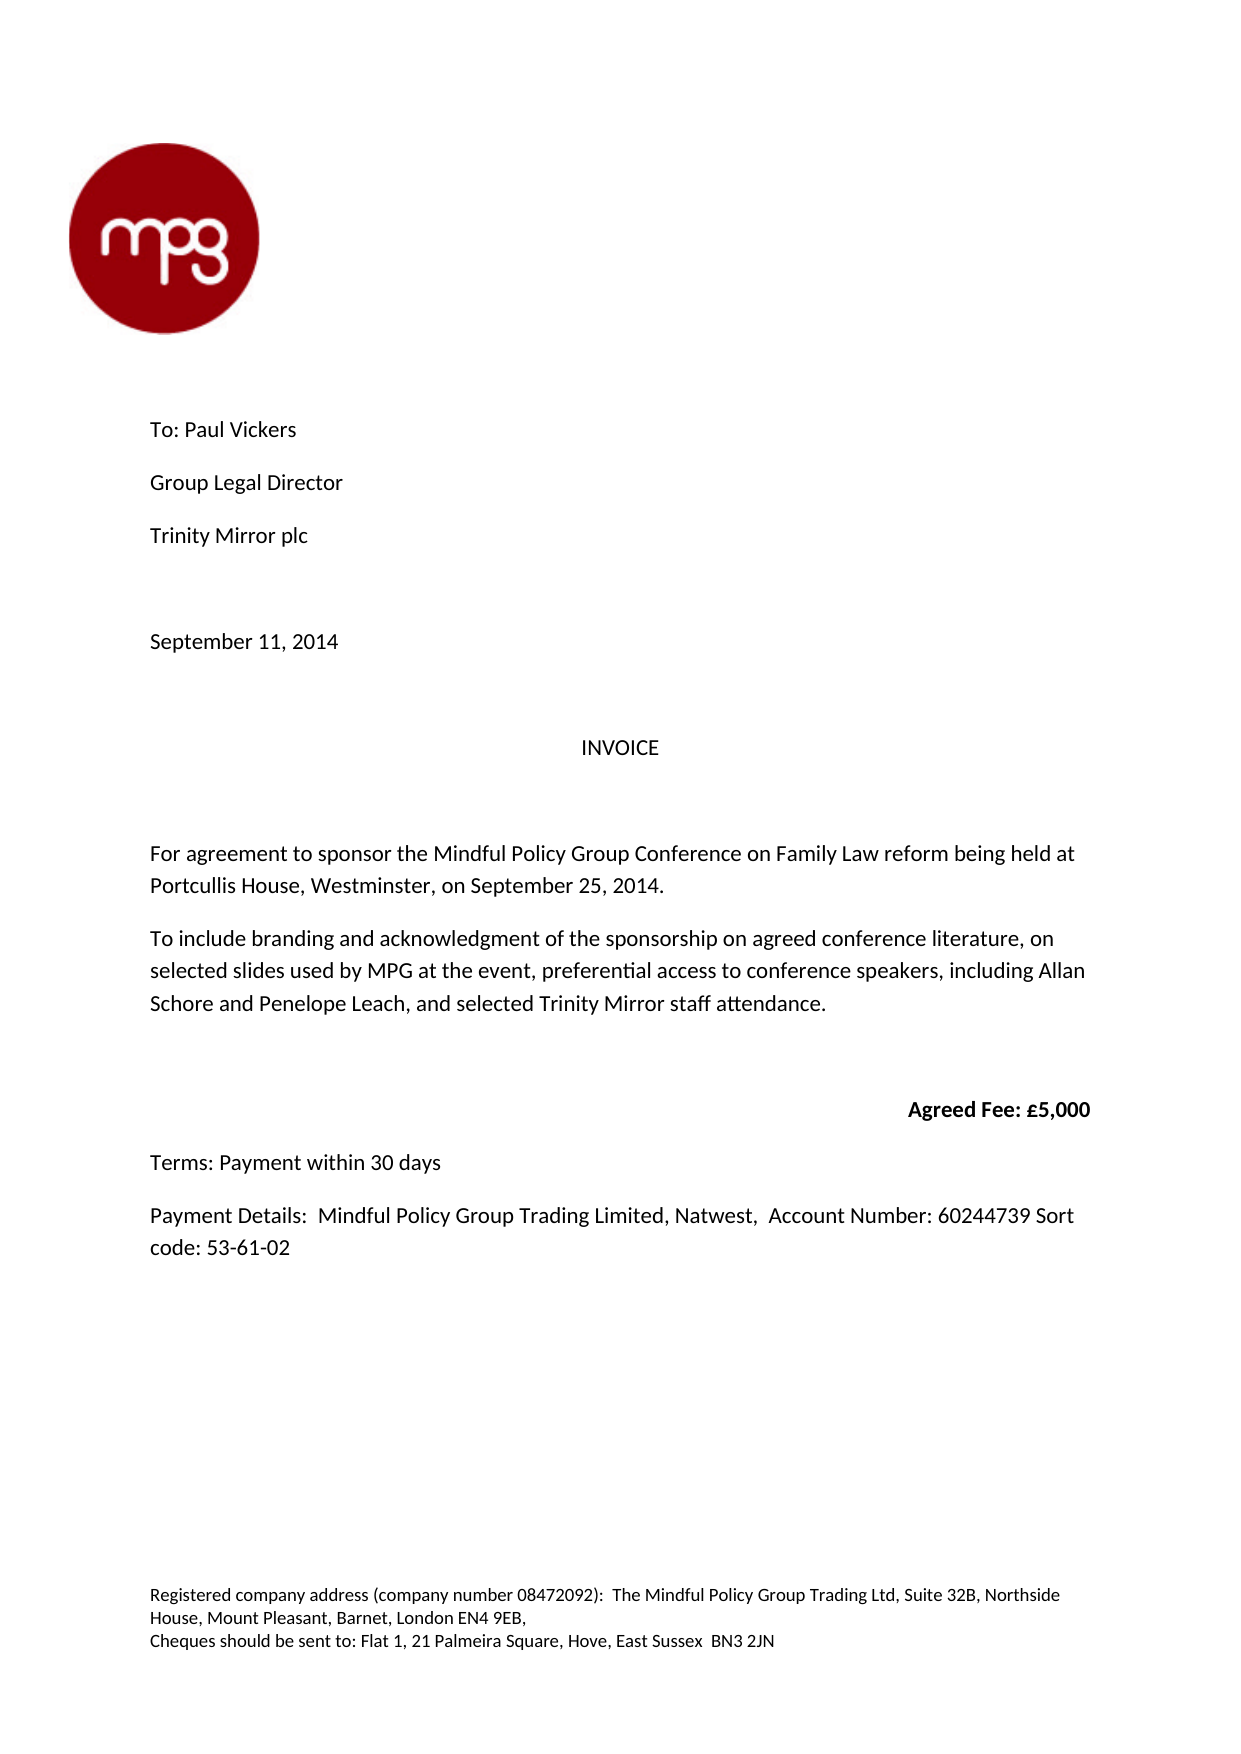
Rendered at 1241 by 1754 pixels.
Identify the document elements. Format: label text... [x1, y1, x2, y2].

text INVOICE [150, 733, 1090, 761]
text Trinity Mirror plc [150, 521, 1090, 549]
picture [68, 143, 260, 335]
text For agreement to sponsor the Mindful Policy Group Conference on Family Law reform being held at Portcullis House, Westminster, on September 25, 2014. [150, 839, 1090, 899]
text September 11, 2014 [150, 627, 1090, 655]
text Terms: Payment within 30 days [150, 1148, 1090, 1176]
text To include branding and acknowledgment of the sponsorship on agreed conference literature, on selected slides used by MPG at the event, preferential access to conference speakers, including Allan Schore and Penelope Leach, and selected Trinity Mirror staff attendance. [150, 924, 1090, 1017]
text Agreed Fee: £5,000 [150, 1095, 1090, 1123]
text Group Legal Director [150, 468, 1090, 496]
text Payment Details: Mindful Policy Group Trading Limited, Natwest, Account Number: 60244739 Sort code: 53-61-02 [150, 1201, 1090, 1261]
text To: Paul Vickers [150, 415, 1090, 443]
